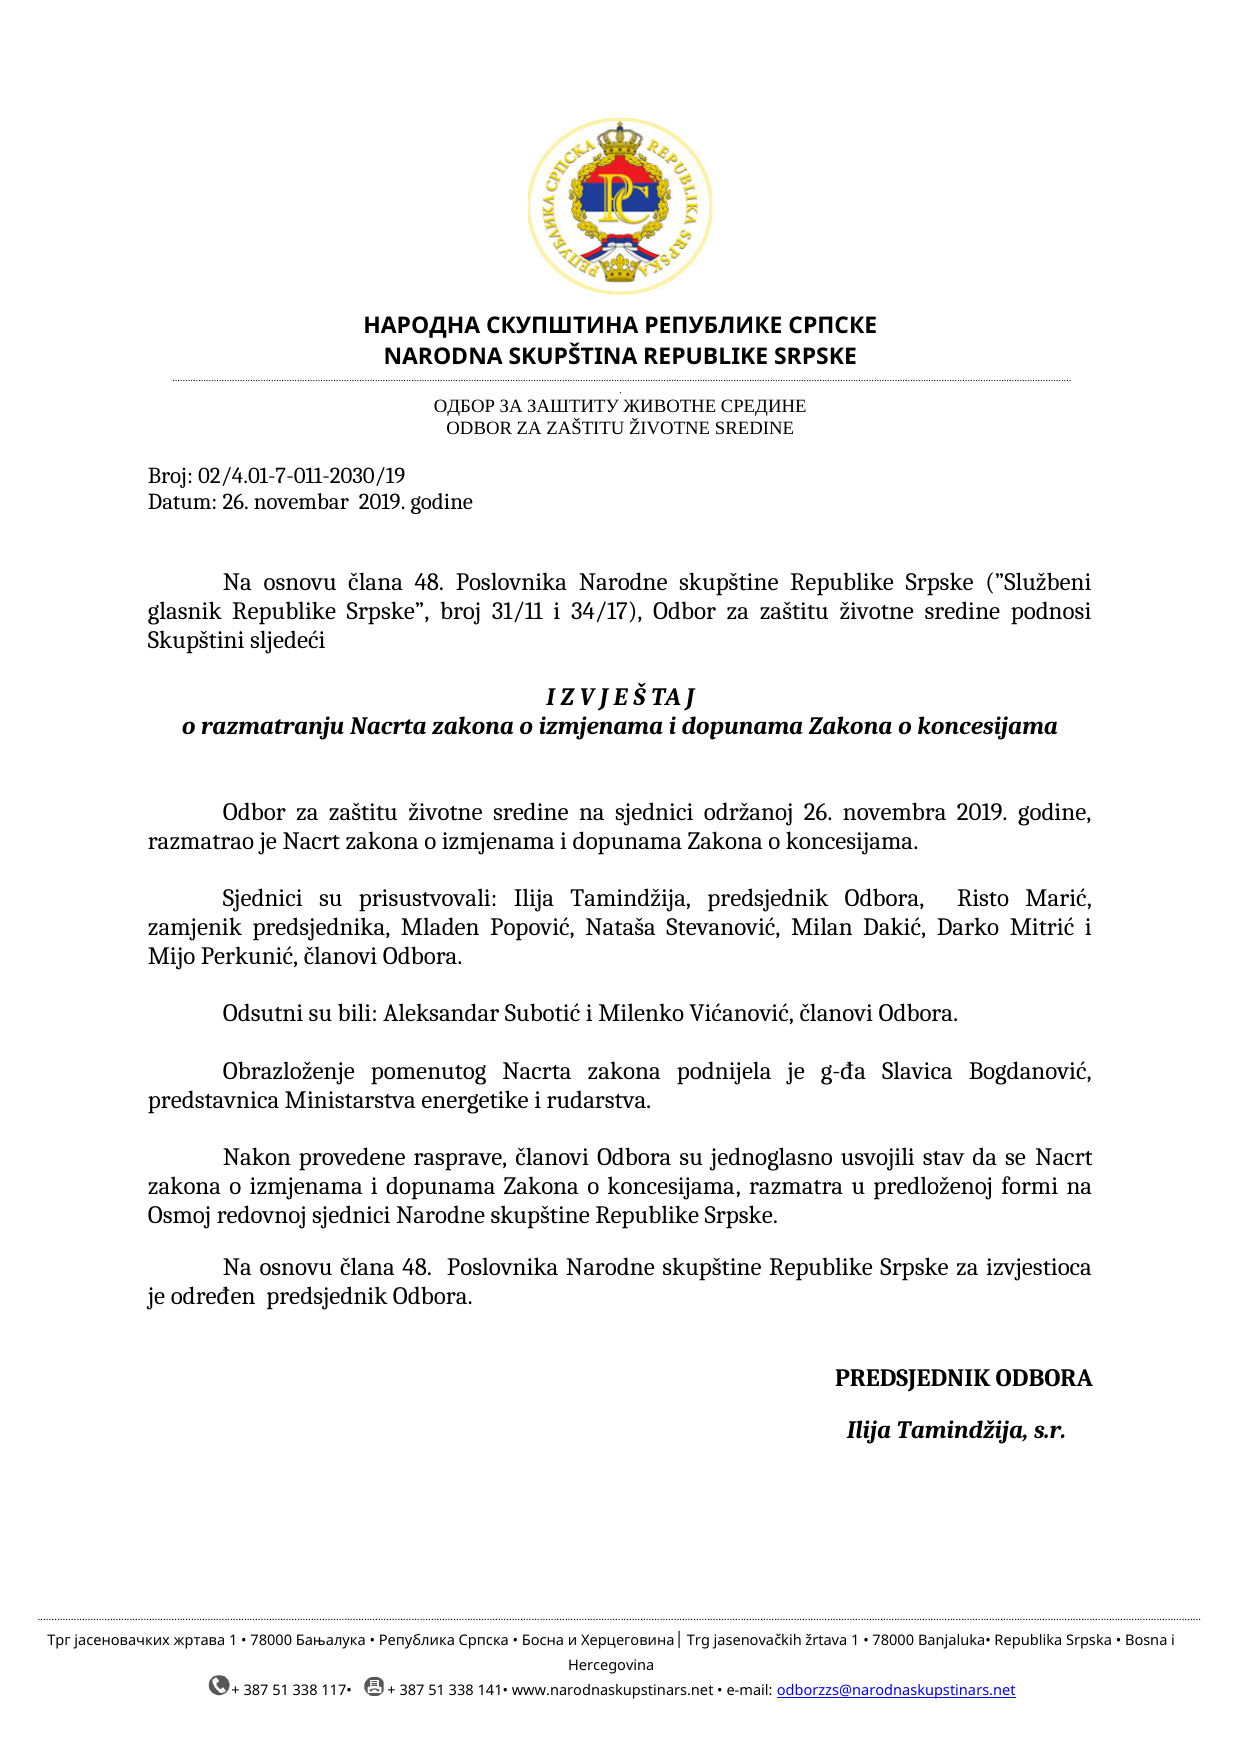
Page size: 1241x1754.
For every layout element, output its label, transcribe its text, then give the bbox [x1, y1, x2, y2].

text Broj: 02/4.01-7-011-2030/19 [148, 462, 1093, 489]
text Obrazloženje pomenutog Nacrta zakona podnijela je g-đa Slavica Bogdanović, predstavnica Ministarstva energetike i rudarstva. [148, 1057, 1093, 1114]
text Odsutni su bili: Aleksandar Subotić i Milenko Vićanović, članovi Odbora. [148, 999, 1093, 1028]
text Sjednici su prisustvovali: Ilija Tamindžija, predsjednik Odbora, Risto Marić, zamjenik predsjednika, Mladen Popović, Nataša Stevanović, Milan Dakić, Darko Mitrić i Mijo Perkunić, članovi Odbora. [148, 884, 1093, 971]
text o razmatranju Nacrta zakona o izmjenama i dopunama Zakona o koncesijama [148, 712, 1093, 741]
text Na osnovu člana 48. Poslovnika Narodne skupštine Republike Srpske za izvjestioca je određen predsjednik Odbora. [148, 1253, 1093, 1311]
text Datum: 26. novembar 2019. godine [148, 489, 1093, 515]
text Ilija Tamindžija, s.r. [148, 1416, 1093, 1445]
text Nakon provedene rasprave, članovi Odbora su jednoglasno usvojili stav da se Nacrt zakona o izmjenama i dopunama Zakona o koncesijama, razmatra u predloženoj formi na Osmoj redovnoj sjednici Narodne skupštine Republike Srpske. [148, 1143, 1093, 1229]
text PREDSJEDNIK ODBORA [148, 1364, 1093, 1392]
text Odbor za zaštitu životne sredine na sjednici održanoj 26. novembra 2019. godine, razmatrao je Nacrt zakona o izmjenama i dopunama Zakona o koncesijama. [148, 798, 1093, 856]
text I Z V J E Š TA J [148, 683, 1093, 712]
text Na osnovu člana 48. Poslovnika Narodne skupštine Republike Srpske (”Službeni glasnik Republike Srpske”, broj 31/11 i 34/17), Odbor za zaštitu životne sredine podnosi Skupštini sljedeći [148, 568, 1093, 654]
